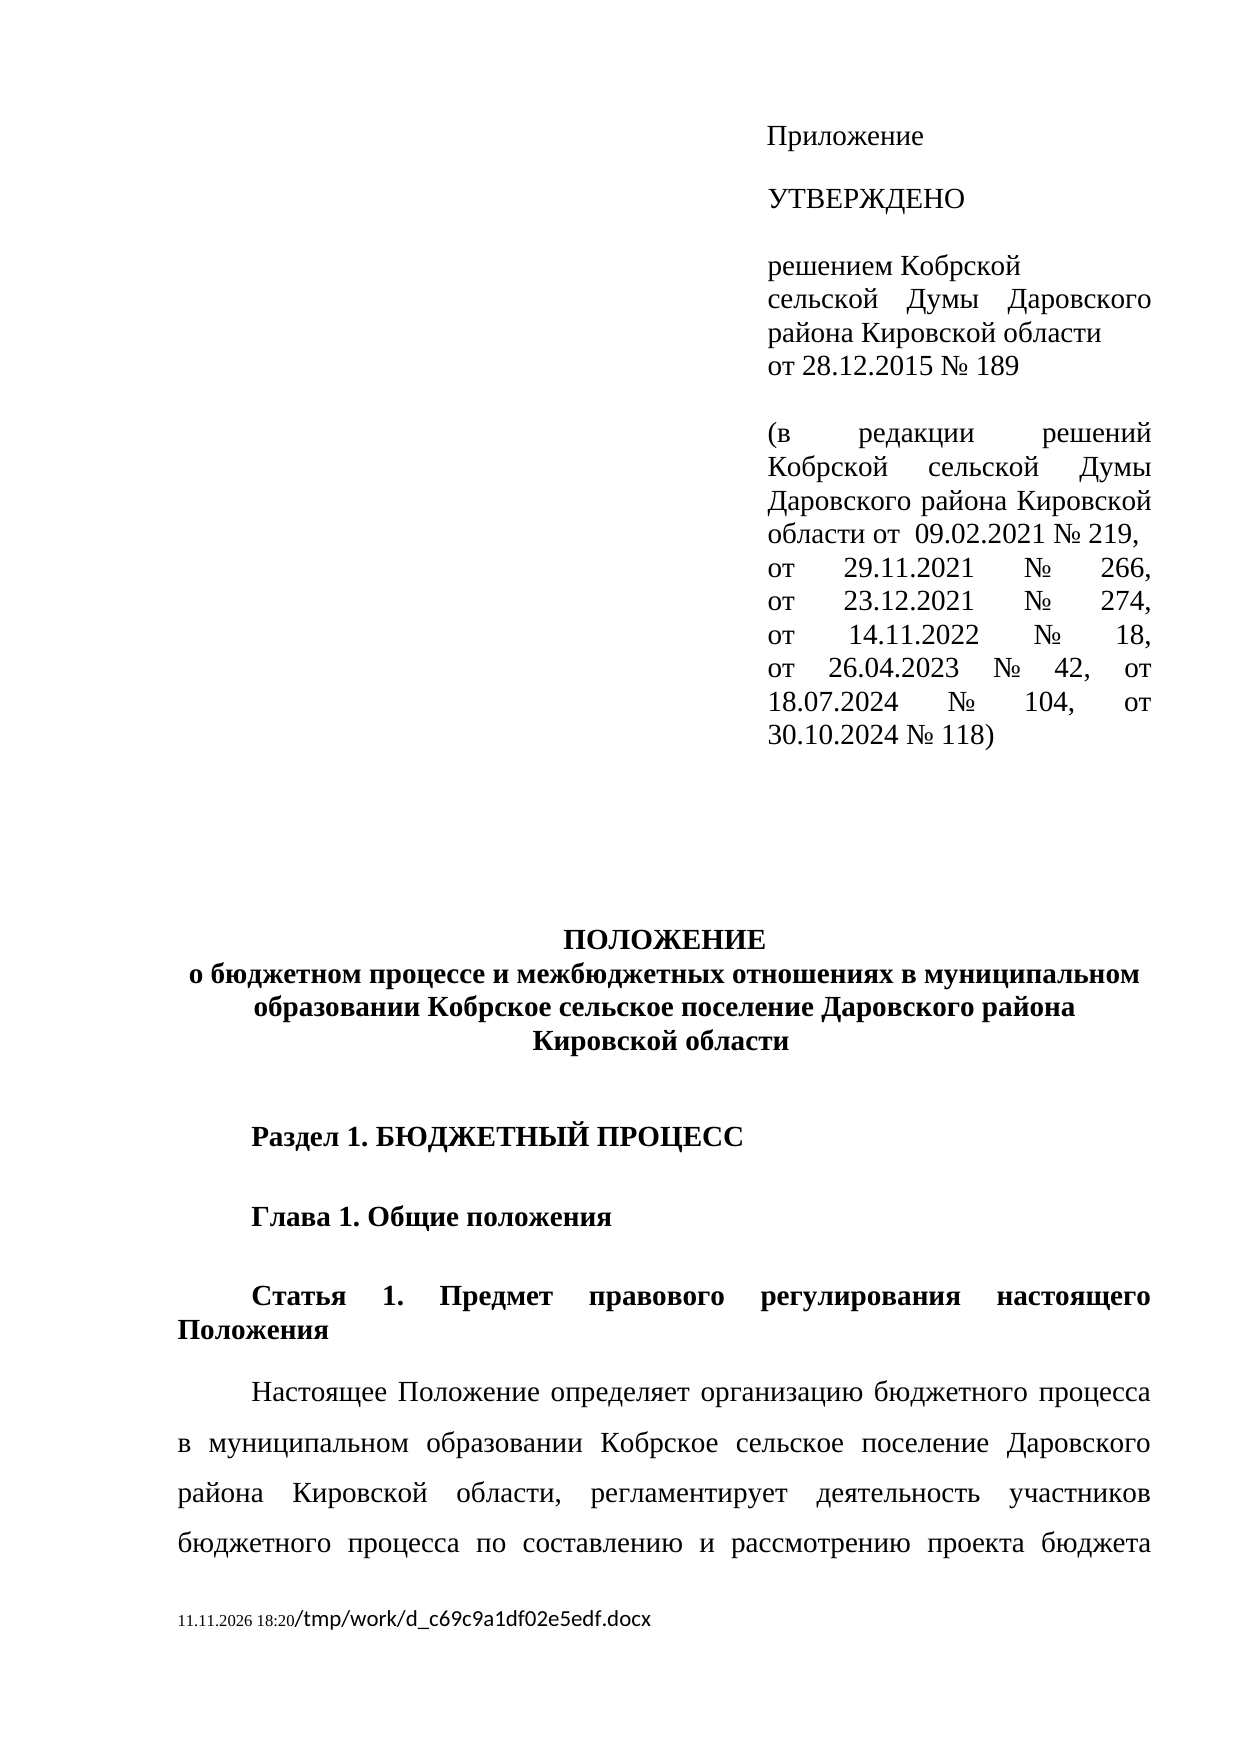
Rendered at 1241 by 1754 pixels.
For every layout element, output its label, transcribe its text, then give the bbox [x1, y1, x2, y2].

text Приложение [177, 118, 1152, 152]
text Статья 1. Предмет правового регулирования настоящего Положения [177, 1278, 1152, 1345]
text от 29.11.2021 № 266, от 23.12.2021 № 274, от 14.11.2022 № 18, от 26.04.2023 № 42, от 18.07.2024 № 104, от 30.10.2024 № 118) [767, 550, 1152, 751]
text о бюджетном процессе и межбюджетных отношениях в муниципальном образовании Кобрское сельское поселение Даровского района Кировской области [177, 956, 1152, 1057]
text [177, 1374, 1152, 1559]
text (в редакции решений Кобрской сельской Думы Даровского района Кировской области от 09.02.2021 № 219, [767, 416, 1152, 550]
text ПОЛОЖЕНИЕ [177, 922, 1152, 956]
text Раздел 1. БЮДЖЕТНЫЙ ПРОЦЕСС [177, 1119, 1152, 1153]
text сельской Думы Даровского района Кировской области [767, 281, 1152, 348]
text УТВЕРЖДЕНО [767, 181, 1152, 214]
text Глава 1. Общие положения [177, 1199, 1152, 1232]
text от 28.12.2015 № 189 [767, 348, 1152, 382]
text решением Кобрской [767, 248, 1152, 281]
